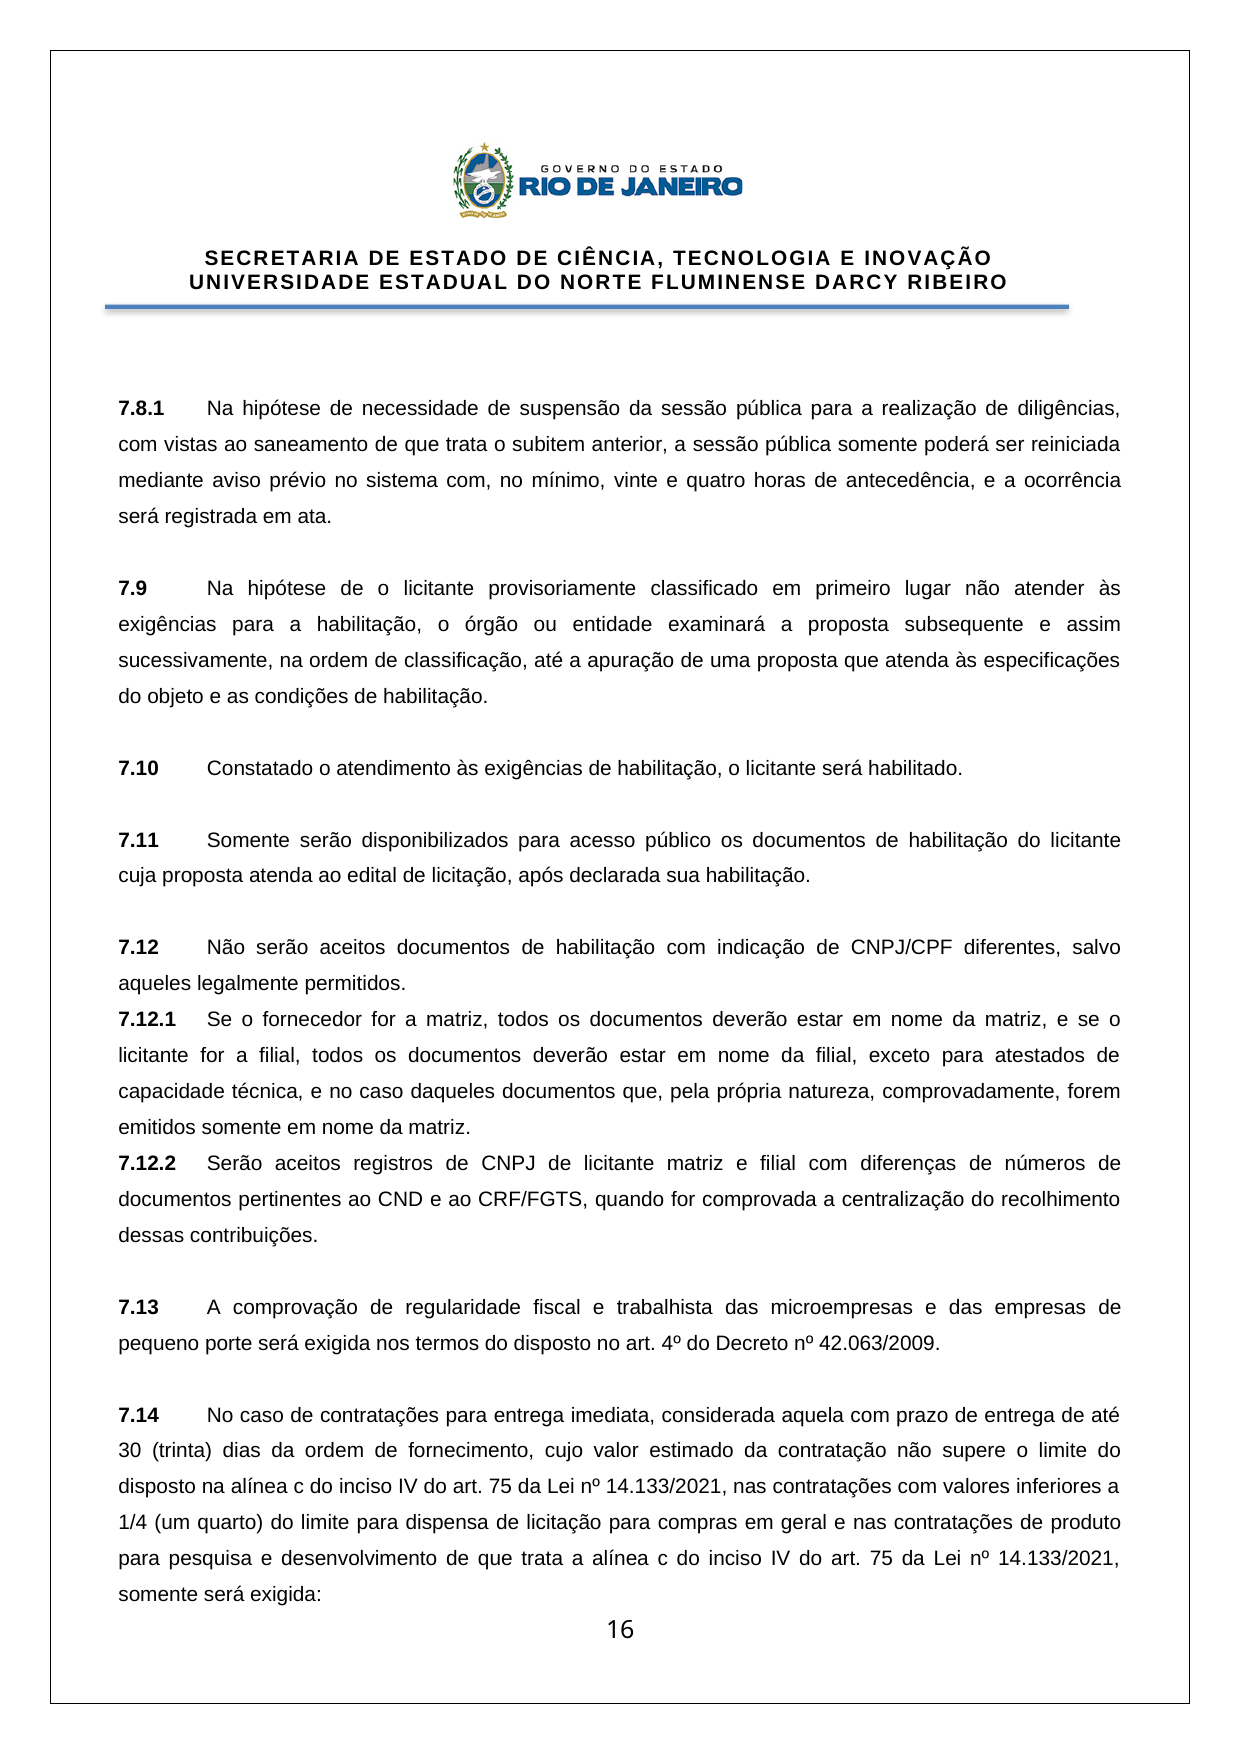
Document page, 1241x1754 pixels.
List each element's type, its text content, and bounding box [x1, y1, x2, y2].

list 7.9 Na hipótese de o licitante provisoriamente classificado em primeiro lugar não atender às exigências para a habilitação, o órgão ou entidade examinará a proposta subsequente e assim sucessivamente, na ordem de classificação, até a apuração de uma proposta que atenda às especificações do objeto e as condições de habilitação. [118, 576, 1122, 708]
list 7.13 A comprovação de regularidade fiscal e trabalhista das microempresas e das empresas de pequeno porte será exigida nos termos do disposto no art. 4º do Decreto nº 42.063/2009. [118, 1294, 1122, 1354]
list 7.12.1 Se o fornecedor for a matriz, todos os documentos deverão estar em nome da matriz, e se o licitante for a filial, todos os documentos deverão estar em nome da filial, exceto para atestados de capacidade técnica, e no caso daqueles documentos que, pela própria natureza, comprovadamente, forem emitidos somente em nome da matriz. [118, 1007, 1122, 1139]
list 7.10 Constatado o atendimento às exigências de habilitação, o licitante será habilitado. [118, 756, 1122, 779]
list 7.12.2 Serão aceitos registros de CNPJ de licitante matriz e filial com diferenças de números de documentos pertinentes ao CND e ao CRF/FGTS, quando for comprovada a centralização do recolhimento dessas contribuições. [118, 1151, 1122, 1247]
list 7.8.1 Na hipótese de necessidade de suspensão da sessão pública para a realização de diligências, com vistas ao saneamento de que trata o subitem anterior, a sessão pública somente poderá ser reiniciada mediante aviso prévio no sistema com, no mínimo, vinte e quatro horas de antecedência, e a ocorrência será registrada em ata. [118, 396, 1122, 528]
list 7.14 No caso de contratações para entrega imediata, considerada aquela com prazo de entrega de até 30 (trinta) dias da ordem de fornecimento, cujo valor estimado da contratação não supere o limite do disposto na alínea c do inciso IV do art. 75 da Lei nº 14.133/2021, nas contratações com valores inferiores a 1/4 (um quarto) do limite para dispensa de licitação para compras em geral e nas contratações de produto para pesquisa e desenvolvimento de que trata a alínea c do inciso IV do art. 75 da Lei nº 14.133/2021, somente será exigida: [118, 1402, 1122, 1606]
picture [453, 142, 743, 218]
list 7.11 Somente serão disponibilizados para acesso público os documentos de habilitação do licitante cuja proposta atenda ao edital de licitação, após declarada sua habilitação. [118, 827, 1122, 887]
list 7.12 Não serão aceitos documentos de habilitação com indicação de CNPJ/CPF diferentes, salvo aqueles legalmente permitidos. [118, 935, 1122, 995]
